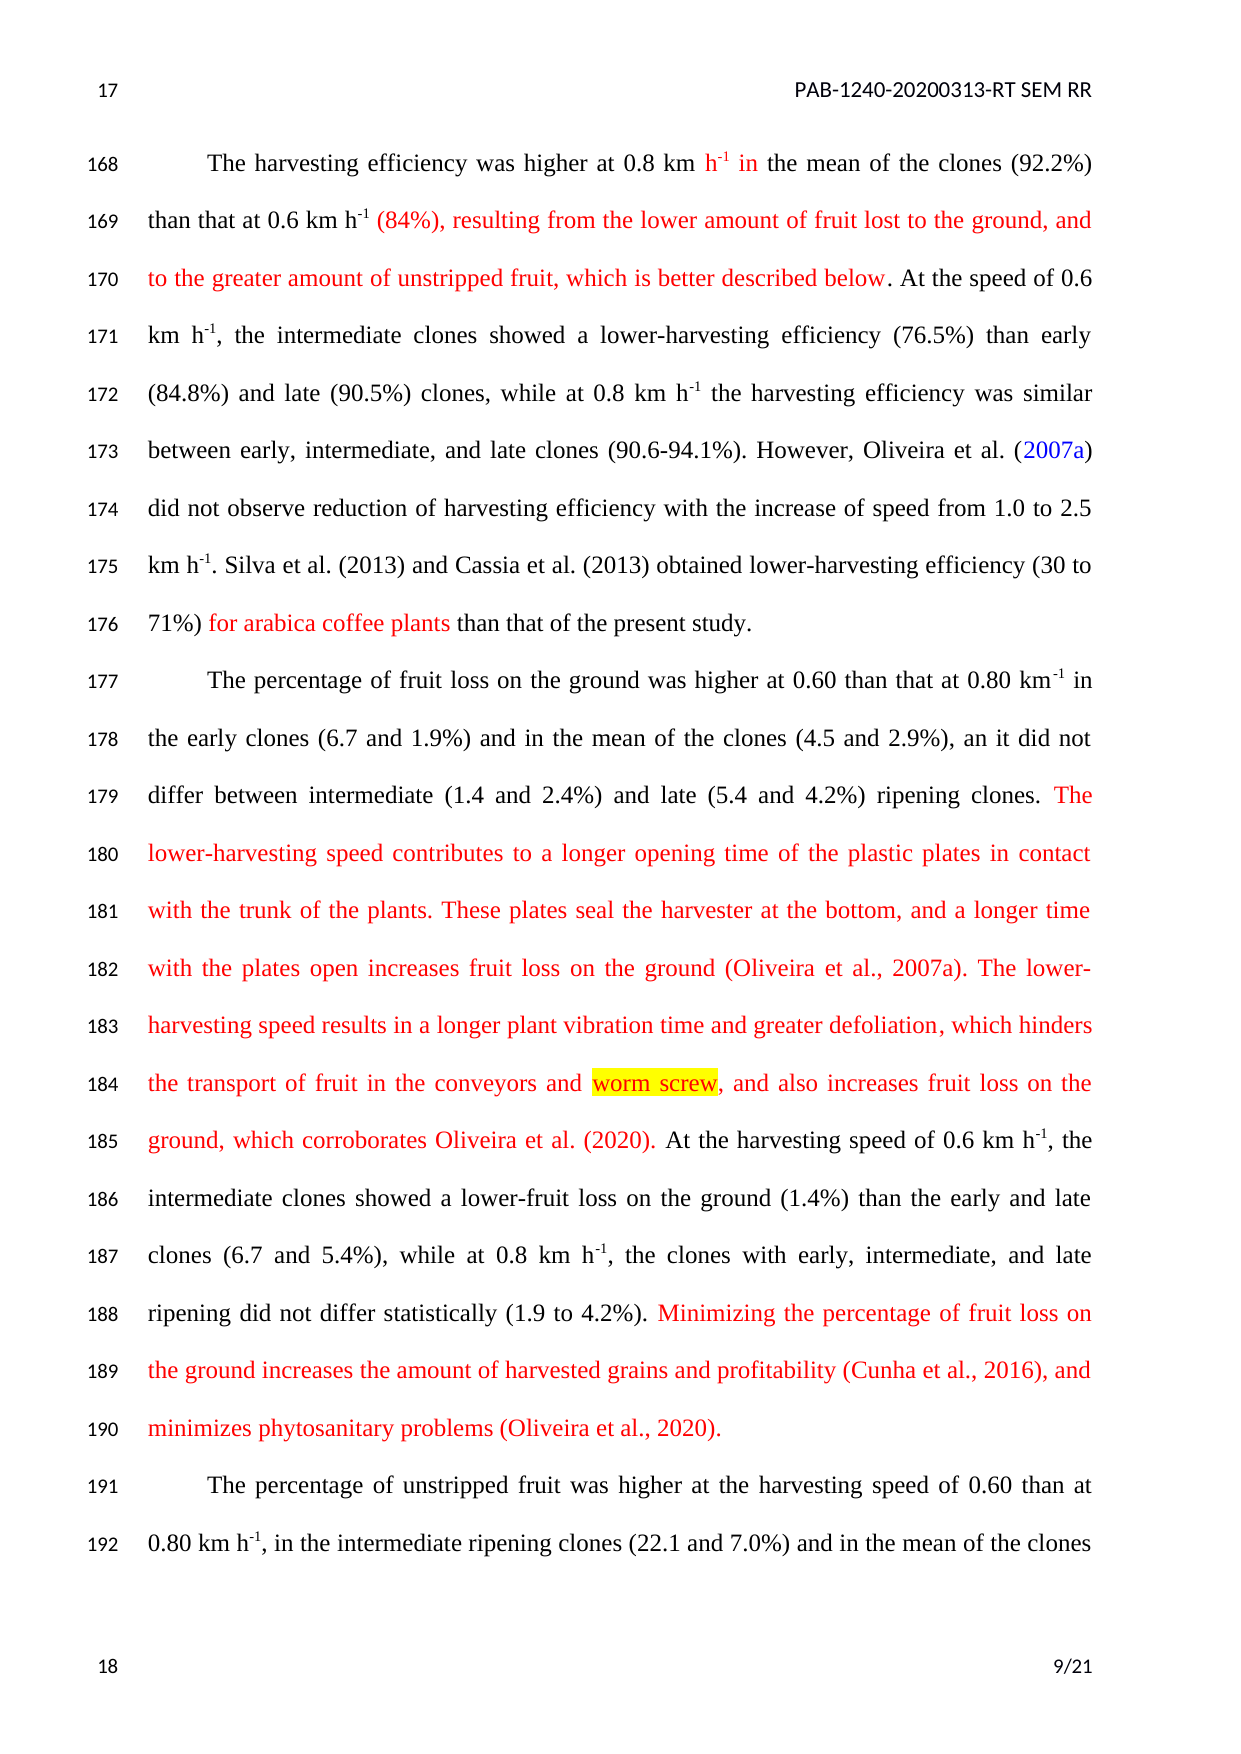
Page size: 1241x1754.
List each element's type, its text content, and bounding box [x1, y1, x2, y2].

text The harvesting efficiency was higher at 0.8 km h-1 in the mean of the clones (92.2%) than that at 0.6 km h-1 (84%), resulting from the lower amount of fruit lost to the ground, and to the greater amount of unstripped fruit, which is better described below. At the speed of 0.6 km h-1, the intermediate clones showed a lower-harvesting efficiency (76.5%) than early (84.8%) and late (90.5%) clones, while at 0.8 km h-1 the harvesting efficiency was similar between early, intermediate, and late clones (90.6-94.1%). However, Oliveira et al. (2007a) did not observe reduction of harvesting efficiency with the increase of speed from 1.0 to 2.5 km h-1. Silva et al. (2013) and Cassia et al. (2013) obtained lower-harvesting efficiency (30 to 71%) for arabica coffee plants than that of the present study. [148, 148, 1092, 636]
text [148, 1470, 1092, 1556]
text The percentage of fruit loss on the ground was higher at 0.60 than that at 0.80 km-1 in the early clones (6.7 and 1.9%) and in the mean of the clones (4.5 and 2.9%), an it did not differ between intermediate (1.4 and 2.4%) and late (5.4 and 4.2%) ripening clones. The lower-harvesting speed contributes to a longer opening time of the plastic plates in contact with the trunk of the plants. These plates seal the harvester at the bottom, and a longer time with the plates open increases fruit loss on the ground (Oliveira et al., 2007a). The lower-harvesting speed results in a longer plant vibration time and greater defoliation, which hinders the transport of fruit in the conveyors and worm screw, and also increases fruit loss on the ground, which corroborates Oliveira et al. (2020). At the harvesting speed of 0.6 km h-1, the intermediate clones showed a lower-fruit loss on the ground (1.4%) than the early and late clones (6.7 and 5.4%), while at 0.8 km h-1, the clones with early, intermediate, and late ripening did not differ statistically (1.9 to 4.2%). Minimizing the percentage of fruit loss on the ground increases the amount of harvested grains and profitability (Cunha et al., 2016), and minimizes phytosanitary problems (Oliveira et al., 2020). [148, 665, 1092, 1441]
